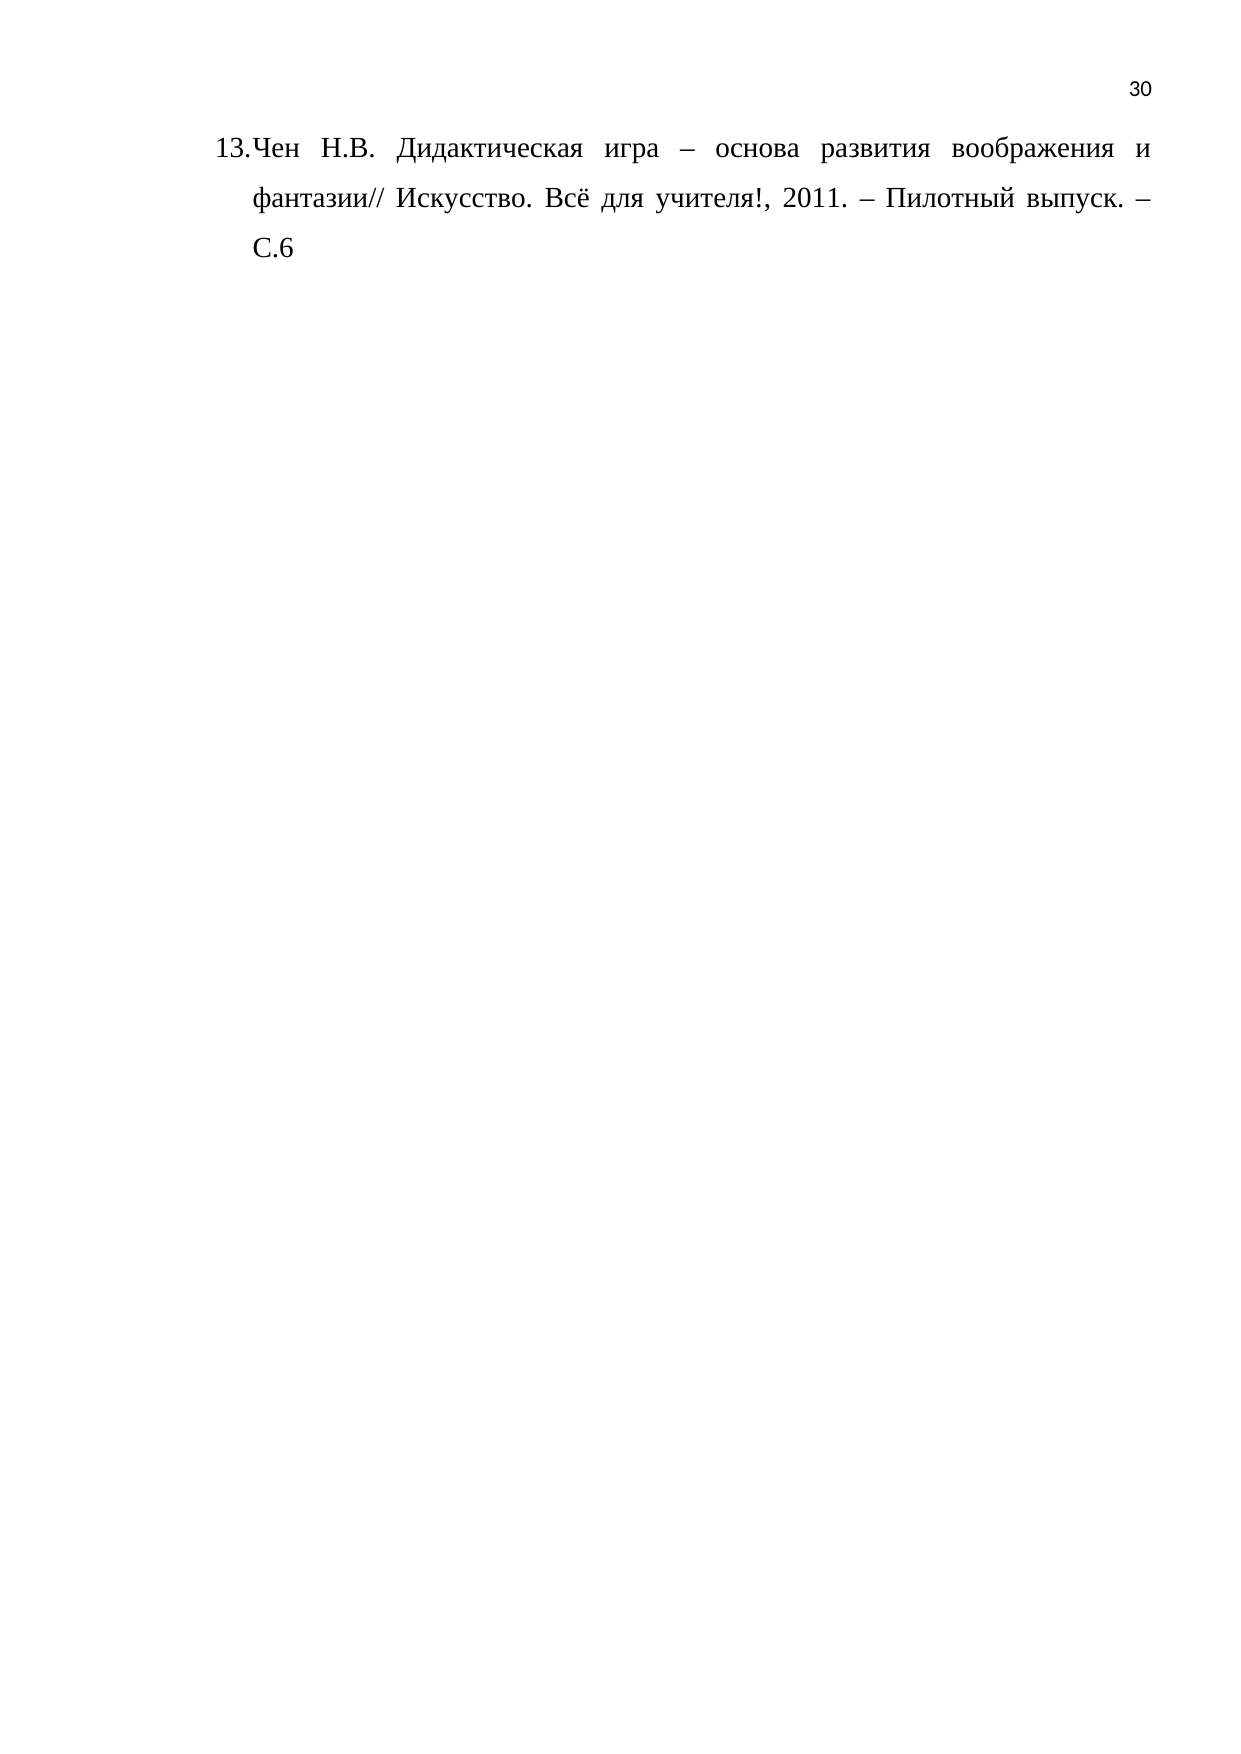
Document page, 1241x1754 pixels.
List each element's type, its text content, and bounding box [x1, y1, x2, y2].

list Чен Н.В. Дидактическая игра – основа развития воображения и фантазии// Искусство. Всё для учителя!, 2011. – Пилотный выпуск. – С.6 [215, 130, 1152, 264]
